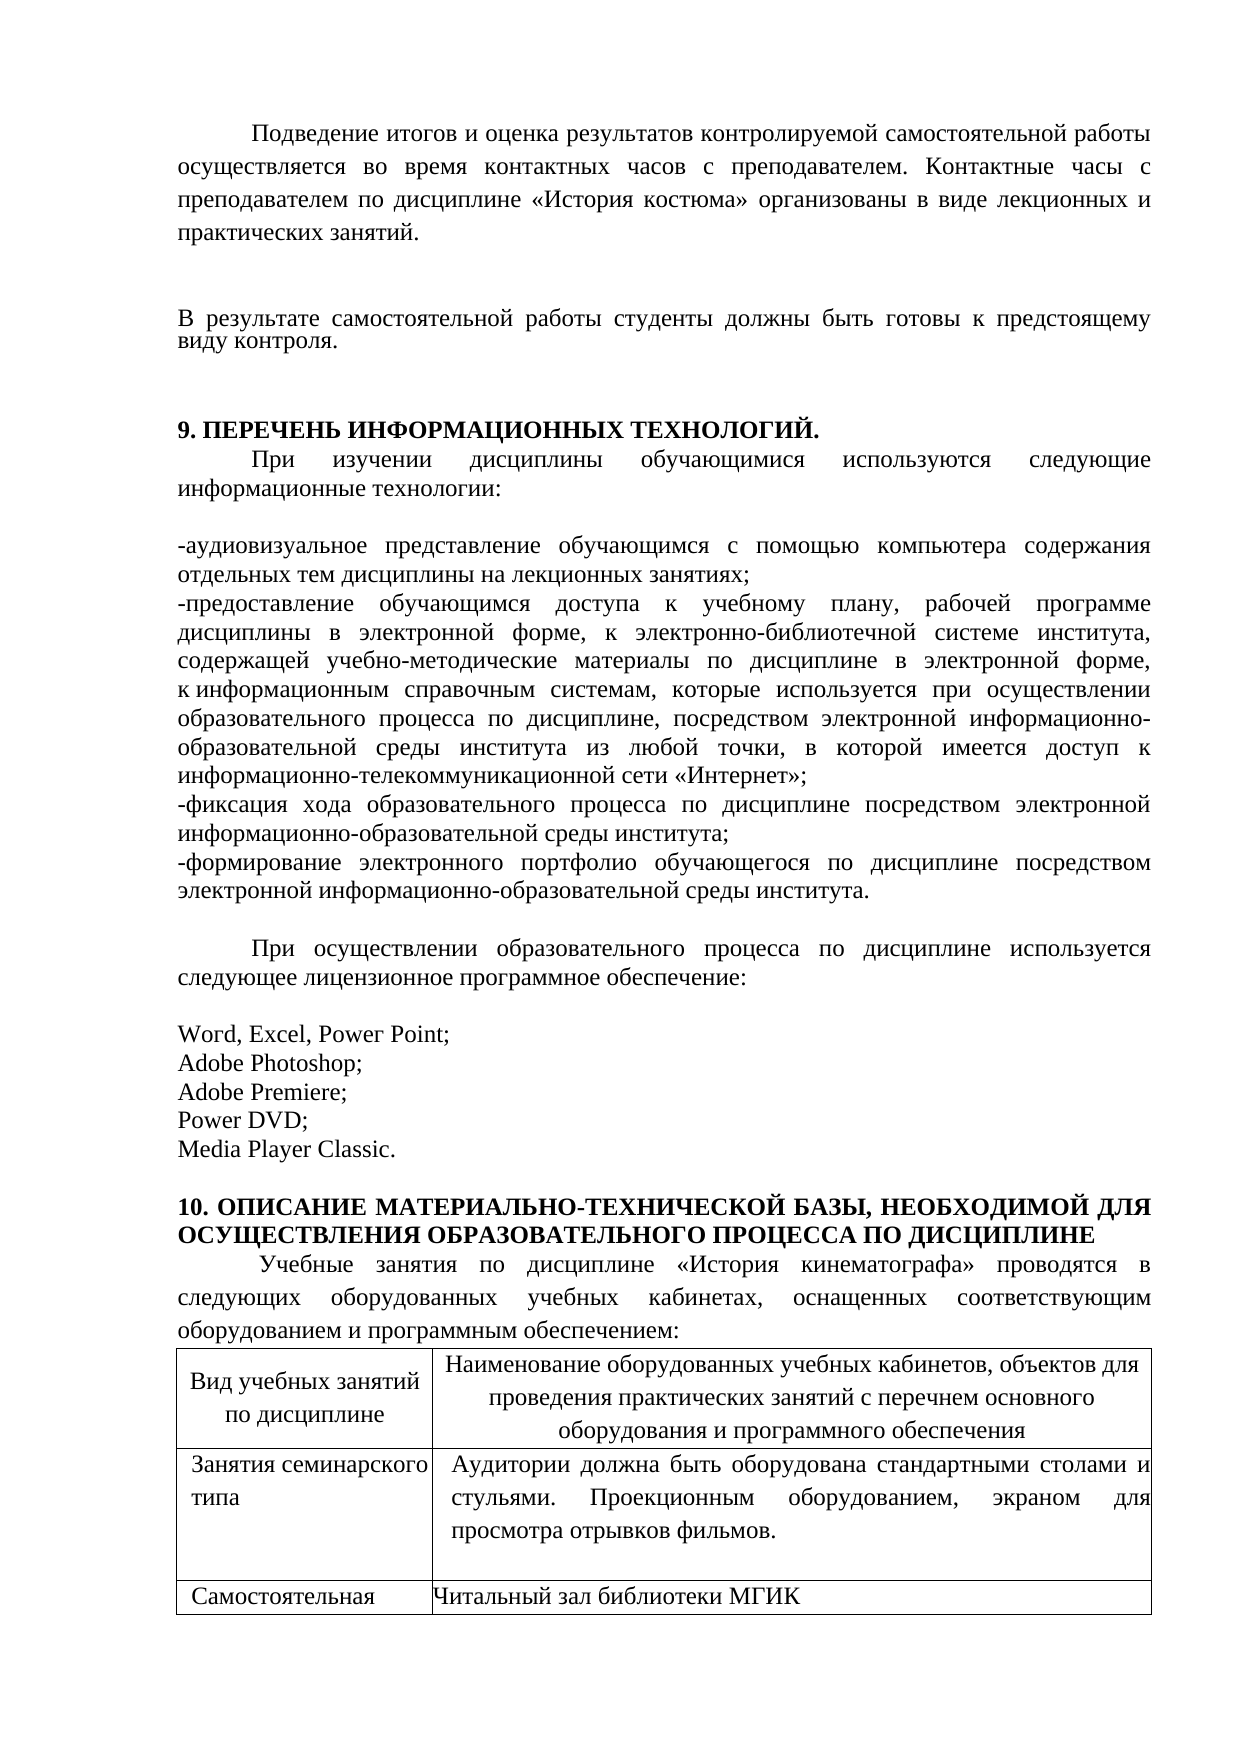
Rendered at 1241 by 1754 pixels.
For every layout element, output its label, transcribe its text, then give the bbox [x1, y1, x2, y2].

text Adobe Photoshop; [177, 1048, 1152, 1077]
text -формирование электронного портфолио обучающегося по дисциплине посредством электронной информационно-образовательной среды института. [177, 847, 1152, 904]
text -предоставление обучающимся доступа к учебному плану, рабочей программе дисциплины в электронной форме, к электронно-библиотечной системе института, содержащей учебно-методические материалы по дисциплине в электронной форме, к информационным справочным системам, которые используется при осуществлении образовательного процесса по дисциплине, посредством электронной информационно-образовательной среды института из любой точки, в которой имеется доступ к информационно-телекоммуникационной сети «Интернет»; [177, 588, 1152, 789]
text Подведение итогов и оценка результатов контролируемой самостоятельной работы осуществляется во время контактных часов с преподавателем. Контактные часы с преподавателем по дисциплине «История костюма» организованы в виде лекционных и практических занятий. [177, 118, 1152, 246]
table_cell Занятия семинарского типа [177, 1449, 432, 1580]
table_header Наименование оборудованных учебных кабинетов, объектов для проведения практических занятий с перечнем основного оборудования и программного обеспечения [433, 1349, 1151, 1448]
text Adobe Premiere; [177, 1077, 1152, 1105]
text Учебные занятия по дисциплине «История кинематографа» проводятся в следующих оборудованных учебных кабинетах, оснащенных соответствующим оборудованием и программным обеспечением: [177, 1249, 1152, 1344]
table_cell Аудитории должна быть оборудована стандартными столами и стульями. Проекционным оборудованием, экраном для просмотра отрывков фильмов. [433, 1449, 1151, 1580]
text Wогd, Ехсеl, Powег Роint; [177, 1019, 1152, 1048]
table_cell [177, 1581, 432, 1613]
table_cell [433, 1581, 1151, 1613]
text -фиксация хода образовательного процесса по дисциплине посредством электронной информационно-образовательной среды института; [177, 789, 1152, 847]
text При изучении дисциплины обучающимися используются следующие информационные технологии: [177, 444, 1152, 502]
table_header Вид учебных занятий по дисциплине [177, 1349, 432, 1448]
text 9. ПЕРЕЧЕНЬ ИНФОРМАЦИОННЫХ ТЕХНОЛОГИЙ. [177, 415, 1152, 444]
text При осуществлении образовательного процесса по дисциплине используется следующее лицензионное программное обеспечение: [177, 933, 1152, 990]
text Power DVD; [177, 1105, 1152, 1134]
text -аудиовизуальное представление обучающимся с помощью компьютера содержания отдельных тем дисциплины на лекционных занятиях; [177, 530, 1152, 588]
text В результате самостоятельной работы студенты должны быть готовы к предстоящему виду контроля. [177, 308, 1152, 354]
text 10. ОПИСАНИЕ МАТЕРИАЛЬНО-ТЕХНИЧЕСКОЙ БАЗЫ, НЕОБХОДИМОЙ ДЛЯ ОСУЩЕСТВЛЕНИЯ ОБРАЗОВАТЕЛЬНОГО ПРОЦЕССА ПО ДИСЦИПЛИНЕ [177, 1192, 1152, 1249]
text Media Player Classic. [177, 1134, 1152, 1163]
